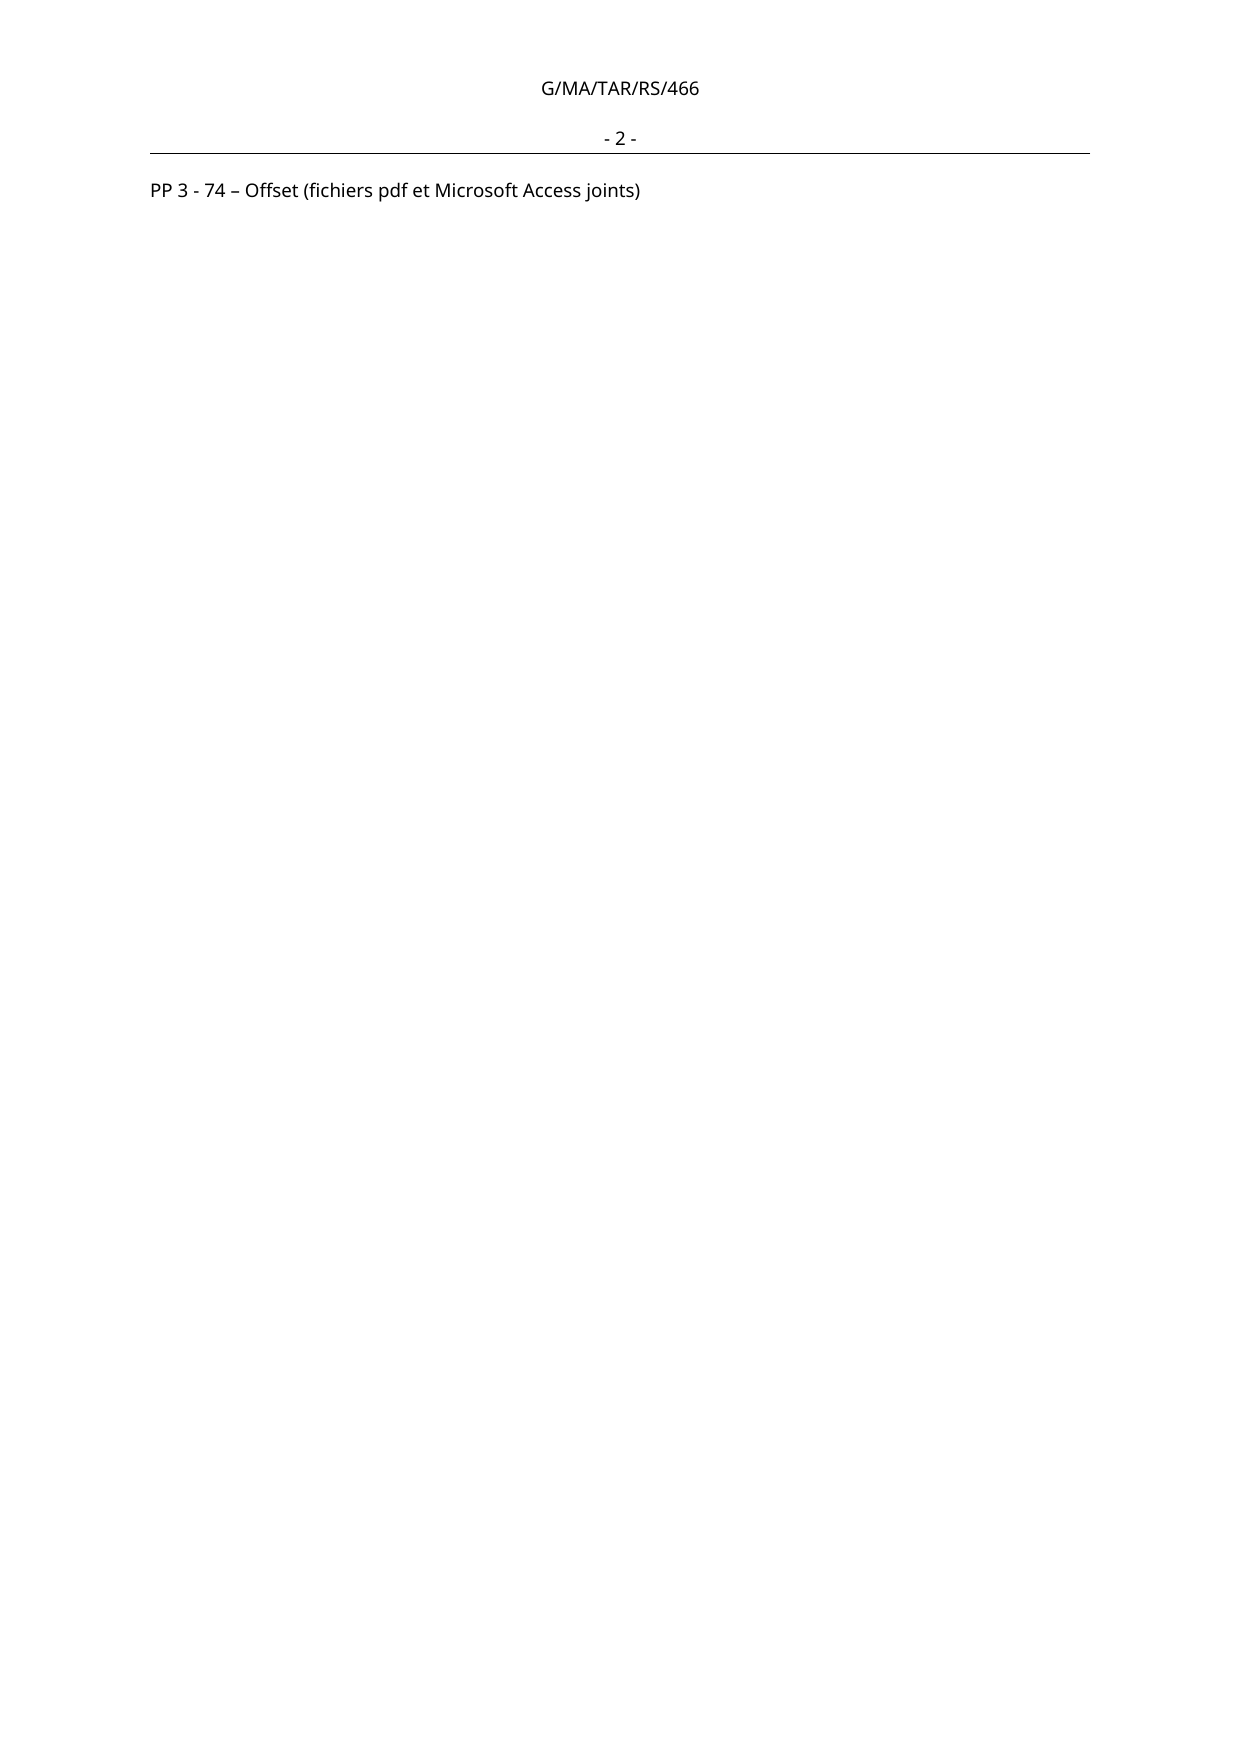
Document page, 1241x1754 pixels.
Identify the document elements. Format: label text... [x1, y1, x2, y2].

text PP 3 - 74 – Offset (fichiers pdf et Microsoft Access joints) [150, 177, 1090, 203]
